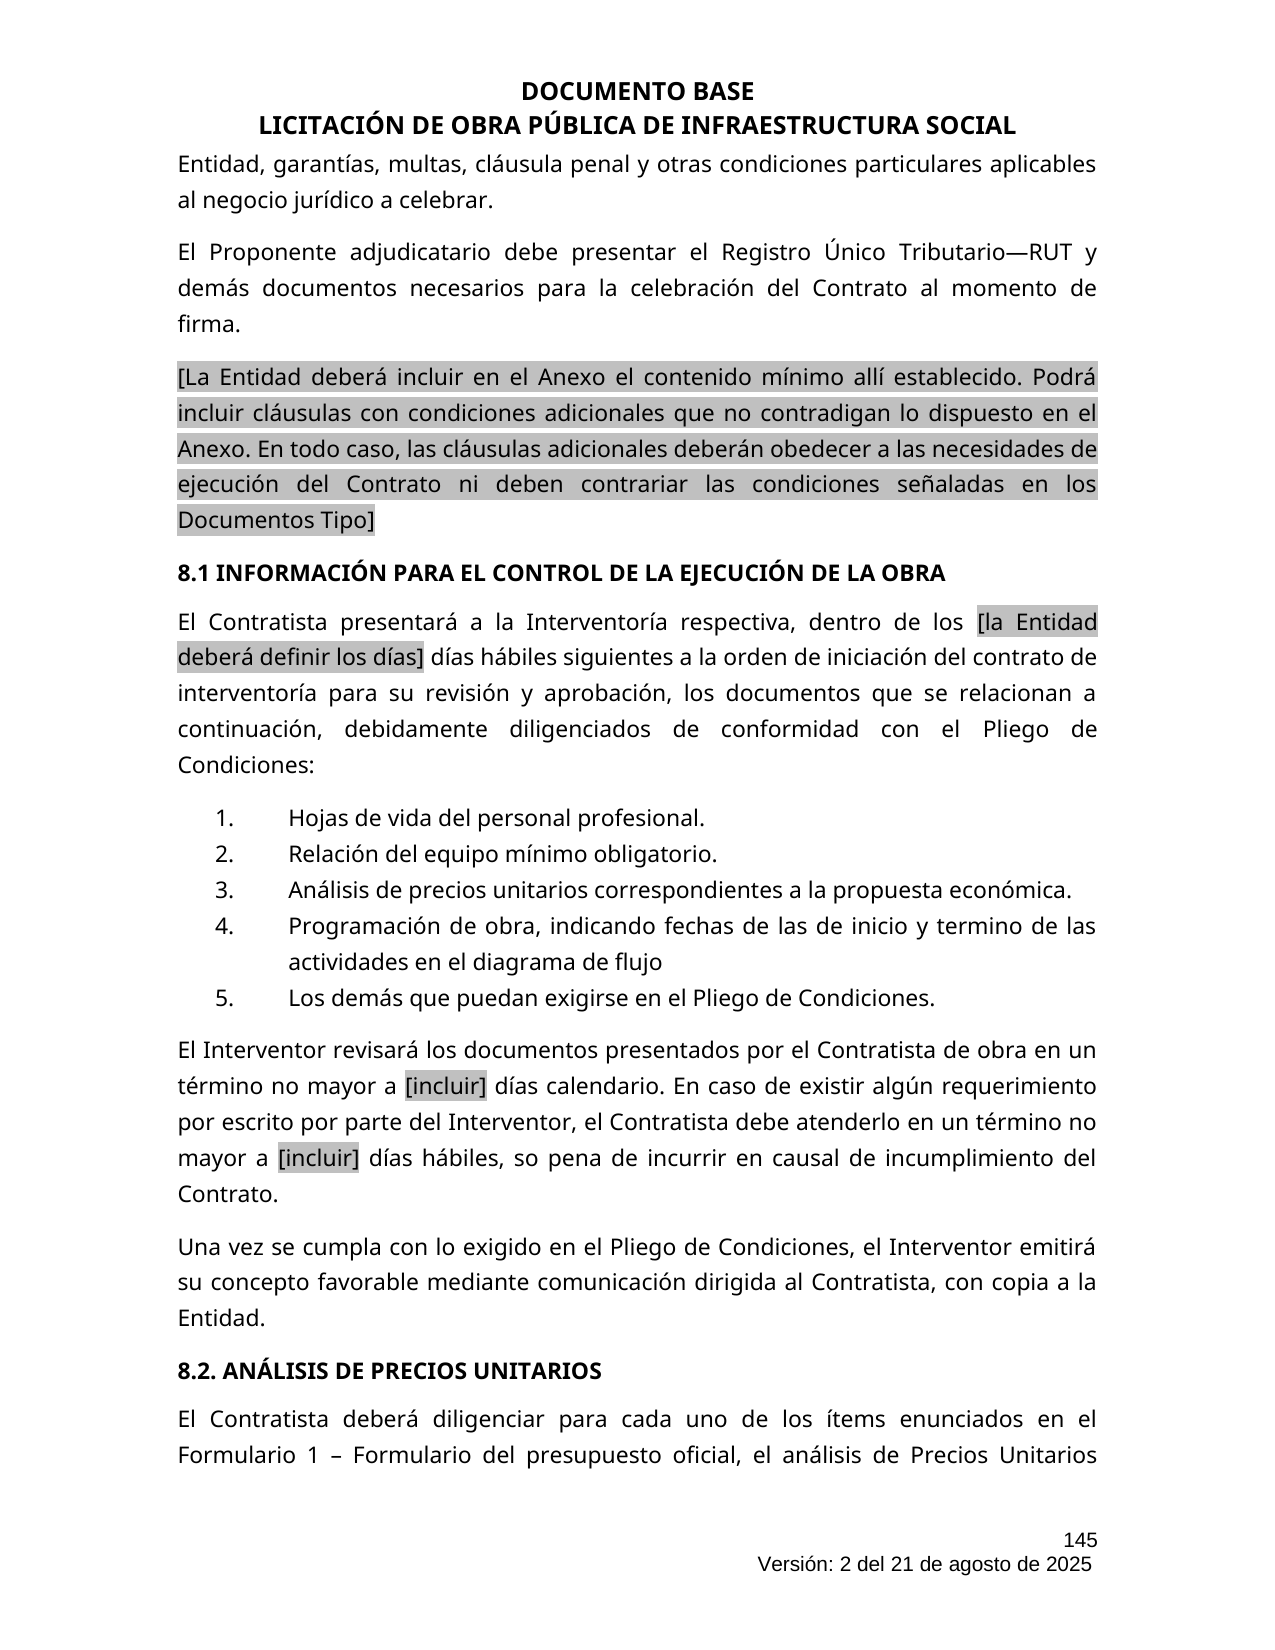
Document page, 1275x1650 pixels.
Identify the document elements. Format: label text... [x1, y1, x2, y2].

list Relación del equipo mínimo obligatorio. [215, 838, 1098, 869]
list Los demás que puedan exigirse en el Pliego de Condiciones. [215, 981, 1098, 1013]
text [177, 148, 1098, 215]
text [177, 1403, 1098, 1471]
text [La Entidad deberá incluir en el Anexo el contenido mínimo allí establecido. Podrá incluir cláusulas con condiciones adicionales que no contradigan lo dispuesto en el Anexo. En todo caso, las cláusulas adicionales deberán obedecer a las necesidades de ejecución del Contrato ni deben contrariar las condiciones señaladas en los Documentos Tipo] [177, 500, 1098, 536]
subtitle 8.1 INFORMACIÓN PARA EL CONTROL DE LA EJECUCIÓN DE LA OBRA [177, 557, 1098, 588]
list Análisis de precios unitarios correspondientes a la propuesta económica. [215, 874, 1098, 905]
subtitle 8.2. ANÁLISIS DE PRECIOS UNITARIOS [177, 1355, 1098, 1386]
list Hojas de vida del personal profesional. [215, 802, 1098, 833]
text Una vez se cumpla con lo exigido en el Pliego de Condiciones, el Interventor emitirá su concepto favorable mediante comunicación dirigida al Contratista, con copia a la Entidad. [177, 1230, 1098, 1333]
list Programación de obra, indicando fechas de las de inicio y termino de las actividades en el diagrama de flujo [215, 909, 1098, 977]
text El Proponente adjudicatario debe presentar el Registro Único Tributario—RUT y demás documentos necesarios para la celebración del Contrato al momento de firma. [177, 236, 1098, 339]
text El Interventor revisará los documentos presentados por el Contratista de obra en un término no mayor a [incluir] días calendario. En caso de existir algún requerimiento por escrito por parte del Interventor, el Contratista debe atenderlo en un término no mayor a [incluir] días hábiles, so pena de incurrir en causal de incumplimiento del Contrato. [177, 1034, 1098, 1209]
text El Contratista presentará a la Interventoría respectiva, dentro de los [la Entidad deberá definir los días] días hábiles siguientes a la orden de iniciación del contrato de interventoría para su revisión y aprobación, los documentos que se relacionan a continuación, debidamente diligenciados de conformidad con el Pliego de Condiciones: [177, 605, 1098, 780]
